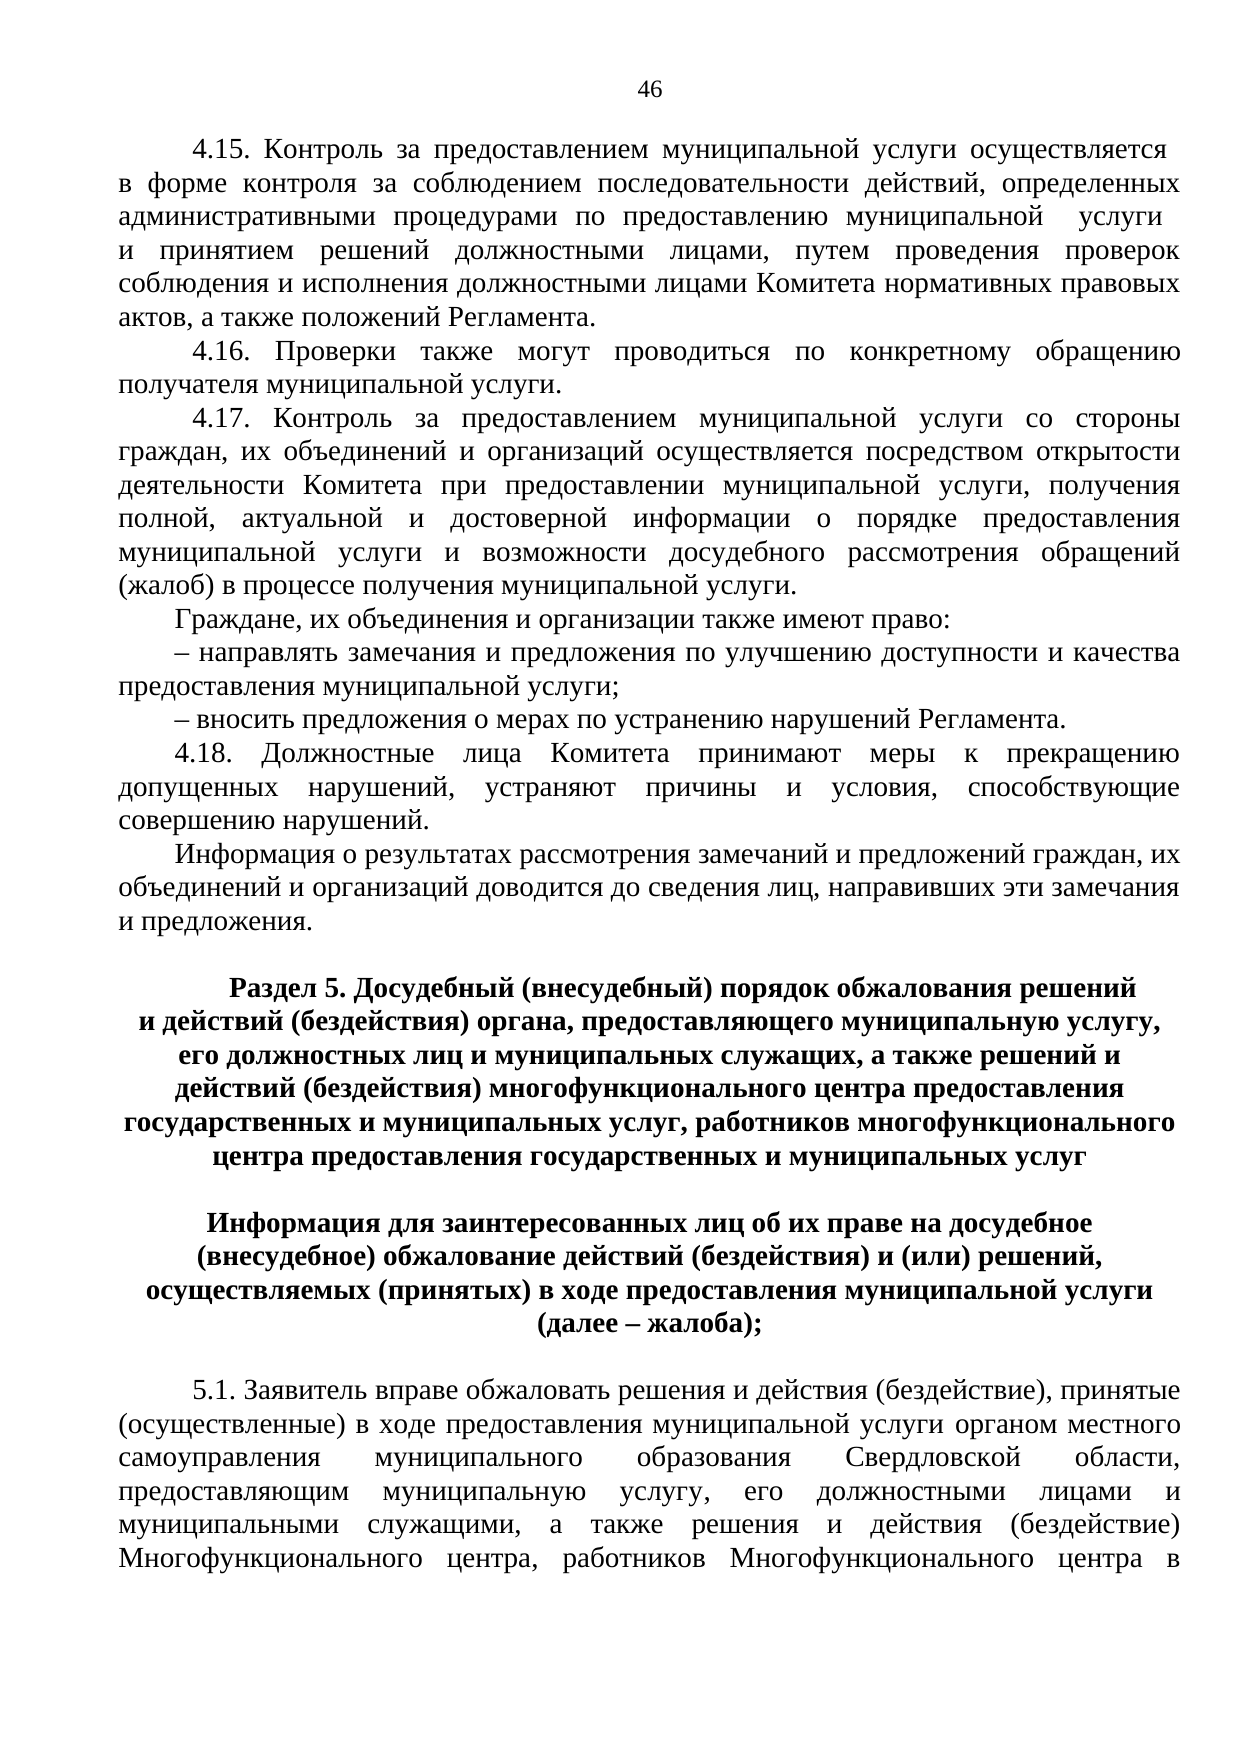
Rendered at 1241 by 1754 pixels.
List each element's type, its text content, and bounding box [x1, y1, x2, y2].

text – вносить предложения о мерах по устранению нарушений Регламента. [118, 702, 1181, 735]
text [118, 1372, 1181, 1574]
text – направлять замечания и предложения по улучшению доступности и качества предоставления муниципальной услуги; [118, 634, 1181, 702]
text Информация о результатах рассмотрения замечаний и предложений граждан, их объединений и организаций доводится до сведения лиц, направивших эти замечания и предложения. [118, 836, 1181, 936]
text Раздел 5. Досудебный (внесудебный) порядок обжалования решений и действий (бездействия) органа, предоставляющего муниципальную услугу, его должностных лиц и муниципальных служащих, а также решений и действий (бездействия) многофункционального центра предоставления государственных и муниципальных услуг, работников многофункционального центра предоставления государственных и муниципальных услуг [118, 970, 1181, 1171]
text Граждане, их объединения и организации также имеют право: [118, 601, 1181, 634]
text 4.15. Контроль за предоставлением муниципальной услуги осуществляется в форме контроля за соблюдением последовательности действий, определенных административными процедурами по предоставлению муниципальной услуги и принятием решений должностными лицами, путем проведения проверок соблюдения и исполнения должностными лицами Комитета нормативных правовых актов, а также положений Регламента. [118, 131, 1181, 333]
text 4.18. Должностные лица Комитета принимают меры к прекращению допущенных нарушений, устраняют причины и условия, способствующие совершению нарушений. [118, 735, 1181, 836]
text 4.17. Контроль за предоставлением муниципальной услуги со стороны граждан, их объединений и организаций осуществляется посредством открытости деятельности Комитета при предоставлении муниципальной услуги, получения полной, актуальной и достоверной информации о порядке предоставления муниципальной услуги и возможности досудебного рассмотрения обращений (жалоб) в процессе получения муниципальной услуги. [118, 400, 1181, 601]
text 4.16. Проверки также могут проводиться по конкретному обращению получателя муниципальной услуги. [118, 333, 1181, 400]
text Информация для заинтересованных лиц об их праве на досудебное (внесудебное) обжалование действий (бездействия) и (или) решений, осуществляемых (принятых) в ходе предоставления муниципальной услуги (далее – жалоба); [118, 1205, 1181, 1339]
